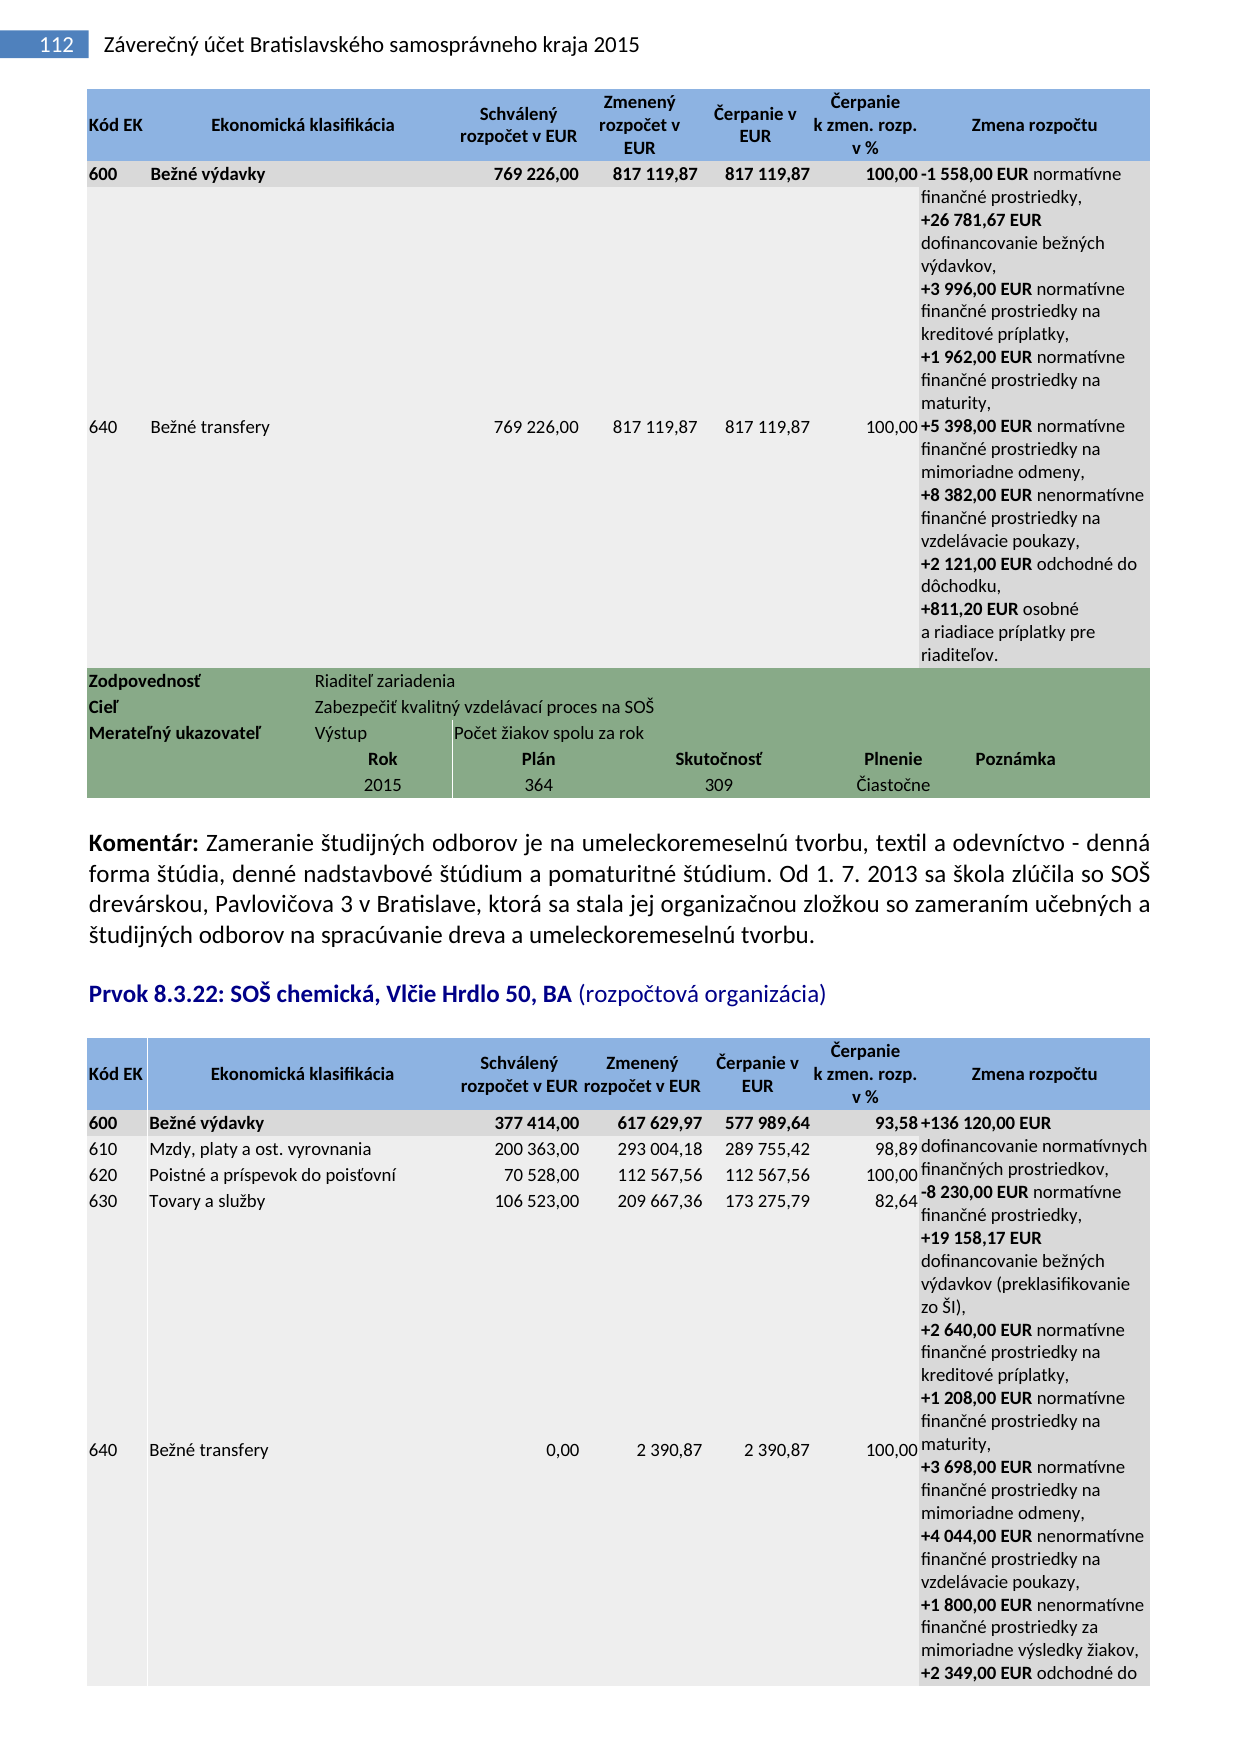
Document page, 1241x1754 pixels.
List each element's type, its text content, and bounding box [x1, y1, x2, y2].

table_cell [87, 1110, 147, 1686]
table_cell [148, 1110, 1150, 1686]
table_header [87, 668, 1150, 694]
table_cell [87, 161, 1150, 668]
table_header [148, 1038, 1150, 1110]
text Komentár: Zameranie študijných odborov je na umeleckoremeselnú tvorbu, textil a odevníctvo - denná forma štúdia, denné nadstavbové štúdium a pomaturitné štúdium. Od 1. 7. 2013 sa škola zlúčila so SOŠ drevárskou, Pavlovičova 3 v Bratislave, ktorá sa stala jej organizačnou zložkou so zameraním učebných a študijných odborov na spracúvanie dreva a umeleckoremeselnú tvorbu. [89, 827, 1152, 949]
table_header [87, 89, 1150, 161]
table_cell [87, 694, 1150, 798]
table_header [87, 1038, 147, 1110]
text Prvok 8.3.22: SOŠ chemická, Vlčie Hrdlo 50, BA (rozpočtová organizácia) [89, 978, 1152, 1009]
